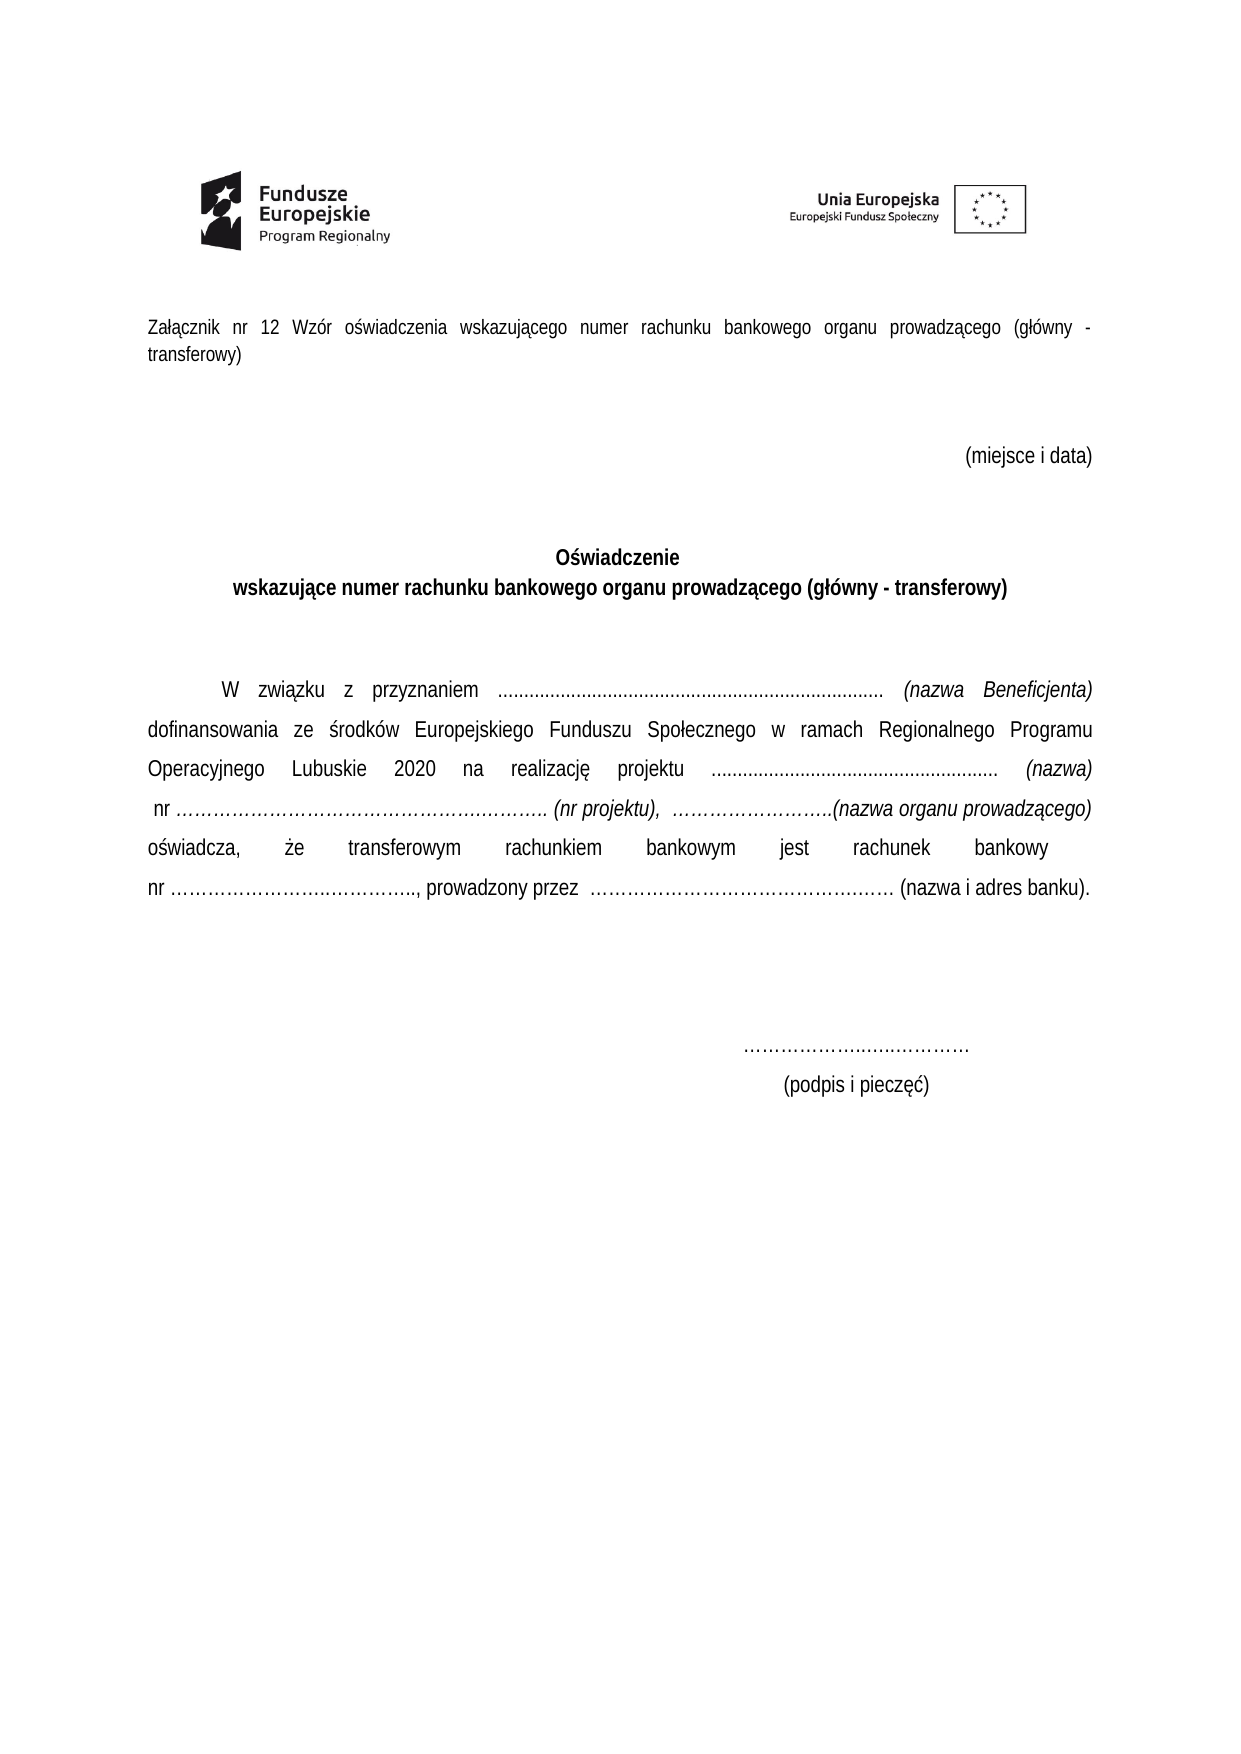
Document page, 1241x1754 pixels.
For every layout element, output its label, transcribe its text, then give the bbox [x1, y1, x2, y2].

picture [147, 147, 1093, 290]
text Załącznik nr 12 Wzór oświadczenia wskazującego numer rachunku bankowego organu prowadzącego (główny - transferowy) [148, 315, 1093, 366]
text W związku z przyznaniem .......................................................................... (nazwa Beneficjenta) dofinansowania ze środków Europejskiego Funduszu Społecznego w ramach Regionalnego Programu Operacyjnego Lubuskie 2020 na realizację projektu ....................................................... (nazwa) nr ………………………………………….……….. (nr projektu), ……………………..(nazwa organu prowadzącego) oświadcza, że transferowym rachunkiem bankowym jest rachunek bankowy nr ……………………..………….., prowadzony przez …………………………………….…… (nazwa i adres banku). [148, 676, 1093, 900]
text (miejsce i data) [148, 442, 1093, 468]
text Oświadczenie wskazujące numer rachunku bankowego organu prowadzącego (główny - transferowy) [148, 544, 1093, 600]
text ………………..…..………… [221, 1031, 1093, 1058]
text (podpis i pieczęć) [221, 1071, 1093, 1097]
